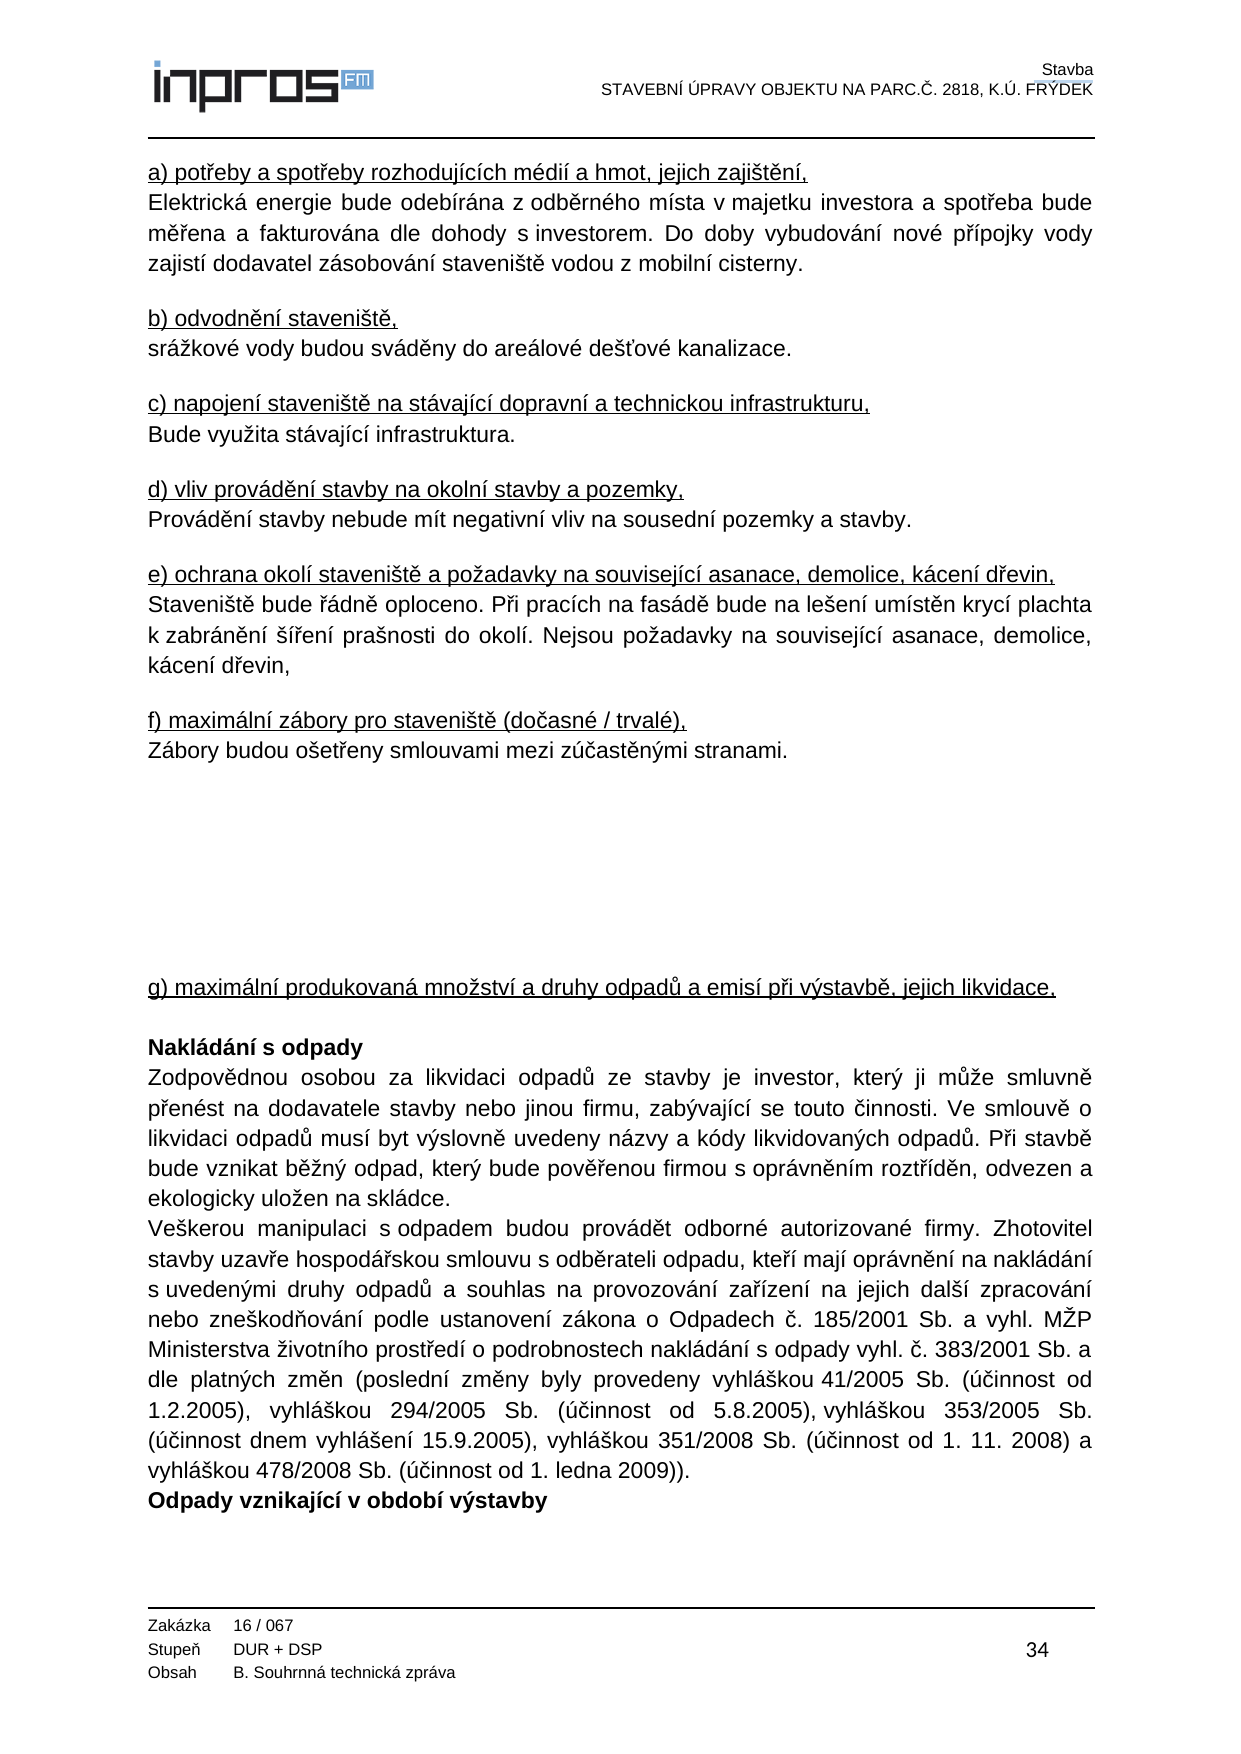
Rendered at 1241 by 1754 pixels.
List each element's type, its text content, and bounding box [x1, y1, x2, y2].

text Elektrická energie bude odebírána z odběrného místa v majetku investora a spotřeba bude měřena a fakturována dle dohody s investorem. Do doby vybudování nové přípojky vody zajistí dodavatel zásobování staveniště vodou z mobilní cisterny. [148, 189, 1093, 276]
text Bude využita stávající infrastruktura. [148, 421, 1093, 447]
subtitle f) maximální zábory pro staveniště (dočasné / trvalé), [148, 707, 1093, 733]
text Zodpovědnou osobou za likvidaci odpadů ze stavby je investor, který ji může smluvně přenést na dodavatele stavby nebo jinou firmu, zabývající se touto činnosti. Ve smlouvě o likvidaci odpadů musí byt výslovně uvedeny názvy a kódy likvidovaných odpadů. Při stavbě bude vznikat běžný odpad, který bude pověřenou firmou s oprávněním roztříděn, odvezen a ekologicky uložen na skládce. [148, 1064, 1093, 1211]
subtitle g) maximální produkovaná množství a druhy odpadů a emisí při výstavbě, jejich likvidace, [148, 974, 1093, 1000]
subtitle a) potřeby a spotřeby rozhodujících médií a hmot, jejich zajištění, [148, 159, 1093, 185]
text Zábory budou ošetřeny smlouvami mezi zúčastěnými stranami. [148, 737, 1093, 763]
text Veškerou manipulaci s odpadem budou provádět odborné autorizované firmy. Zhotovitel stavby uzavře hospodářskou smlouvu s odběrateli odpadu, kteří mají oprávnění na nakládání s uvedenými druhy odpadů a souhlas na provozování zařízení na jejich další zpracování nebo zneškodňování podle ustanovení zákona o Odpadech č. 185/2001 Sb. a vyhl. MŽP Ministerstva životního prostředí o podrobnostech nakládání s odpady vyhl. č. 383/2001 Sb. a dle platných změn (poslední změny byly provedeny vyhláškou 41/2005 Sb. (účinnost od 1.2.2005), vyhláškou 294/2005 Sb. (účinnost od 5.8.2005), vyhláškou 353/2005 Sb. (účinnost dnem vyhlášení 15.9.2005), vyhláškou 351/2008 Sb. (účinnost od 1. 11. 2008) a vyhláškou 478/2008 Sb. (účinnost od 1. ledna 2009)). [148, 1215, 1093, 1483]
text Odpady vznikající v období výstavby [148, 1487, 1093, 1513]
text Nakládání s odpady [148, 1034, 1093, 1060]
subtitle c) napojení staveniště na stávající dopravní a technickou infrastrukturu, [148, 390, 1093, 417]
text Staveniště bude řádně oploceno. Při pracích na fasádě bude na lešení umístěn krycí plachta k zabránění šíření prašnosti do okolí. Nejsou požadavky na související asanace, demolice, kácení dřevin, [148, 591, 1093, 678]
subtitle d) vliv provádění stavby na okolní stavby a pozemky, [148, 476, 1093, 502]
subtitle e) ochrana okolí staveniště a požadavky na související asanace, demolice, kácení dřevin, [148, 561, 1093, 587]
picture [143, 58, 383, 114]
text srážkové vody budou sváděny do areálové dešťové kanalizace. [148, 335, 1093, 361]
subtitle b) odvodnění staveniště, [148, 305, 1093, 331]
text Provádění stavby nebude mít negativní vliv na sousední pozemky a stavby. [148, 506, 1093, 532]
